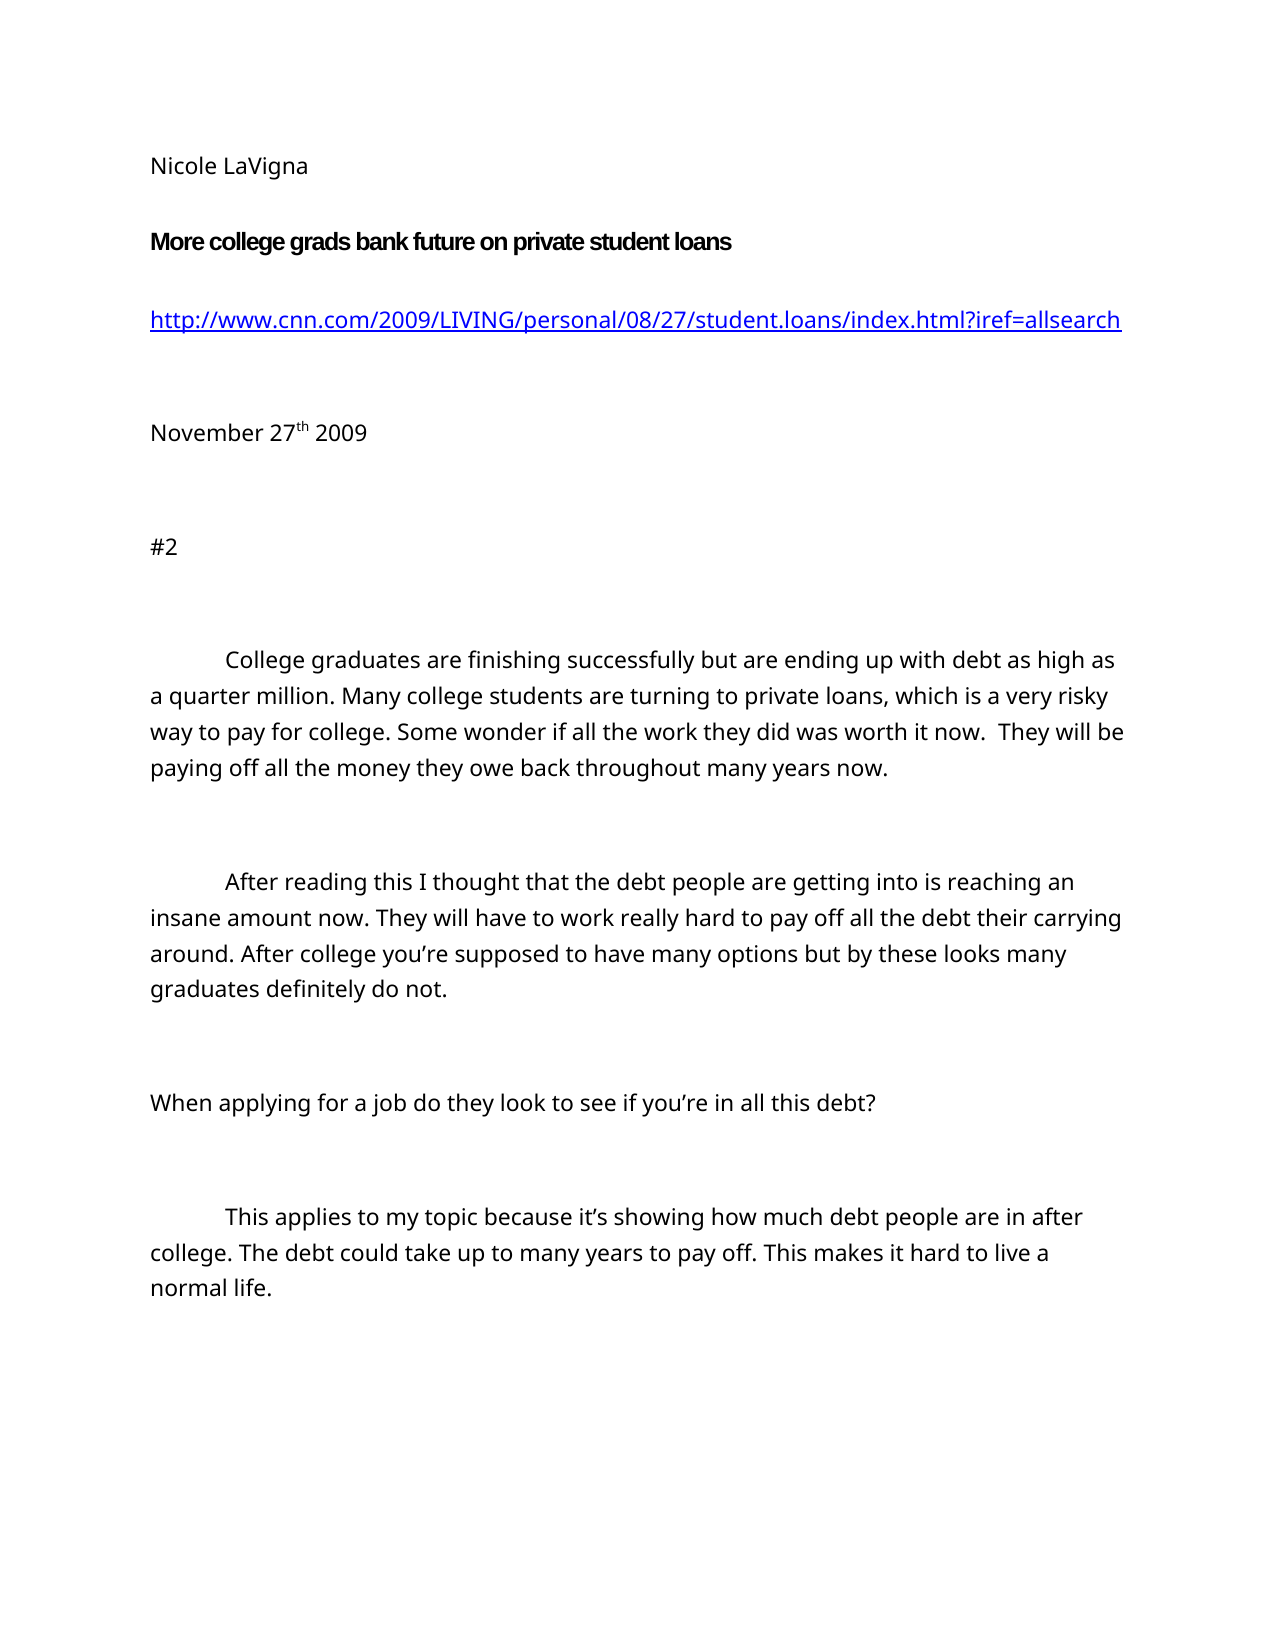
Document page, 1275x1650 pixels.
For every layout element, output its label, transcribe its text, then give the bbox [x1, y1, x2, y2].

text When applying for a job do they look to see if you’re in all this debt? [150, 1087, 1125, 1118]
text #2 [150, 531, 1125, 562]
text College graduates are finishing successfully but are ending up with debt as high as a quarter million. Many college students are turning to private loans, which is a very risky way to pay for college. Some wonder if all the work they did was worth it now. They will be paying off all the money they owe back throughout many years now. [150, 644, 1125, 783]
text After reading this I thought that the debt people are getting into is reaching an insane amount now. They will have to work really hard to pay off all the debt their carrying around. After college you’re supposed to have many options but by these looks many graduates definitely do not. [150, 866, 1125, 1005]
text Nicole LaVigna [150, 150, 1125, 181]
subtitle More college grads bank future on private student loans [150, 207, 1125, 255]
text November 27th 2009 [150, 417, 1125, 448]
text http://www.cnn.com/2009/LIVING/personal/08/27/student.loans/index.html?iref=allsearch [150, 304, 1125, 335]
text This applies to my topic because it’s showing how much debt people are in after college. The debt could take up to many years to pay off. This makes it hard to live a normal life. [150, 1201, 1125, 1304]
